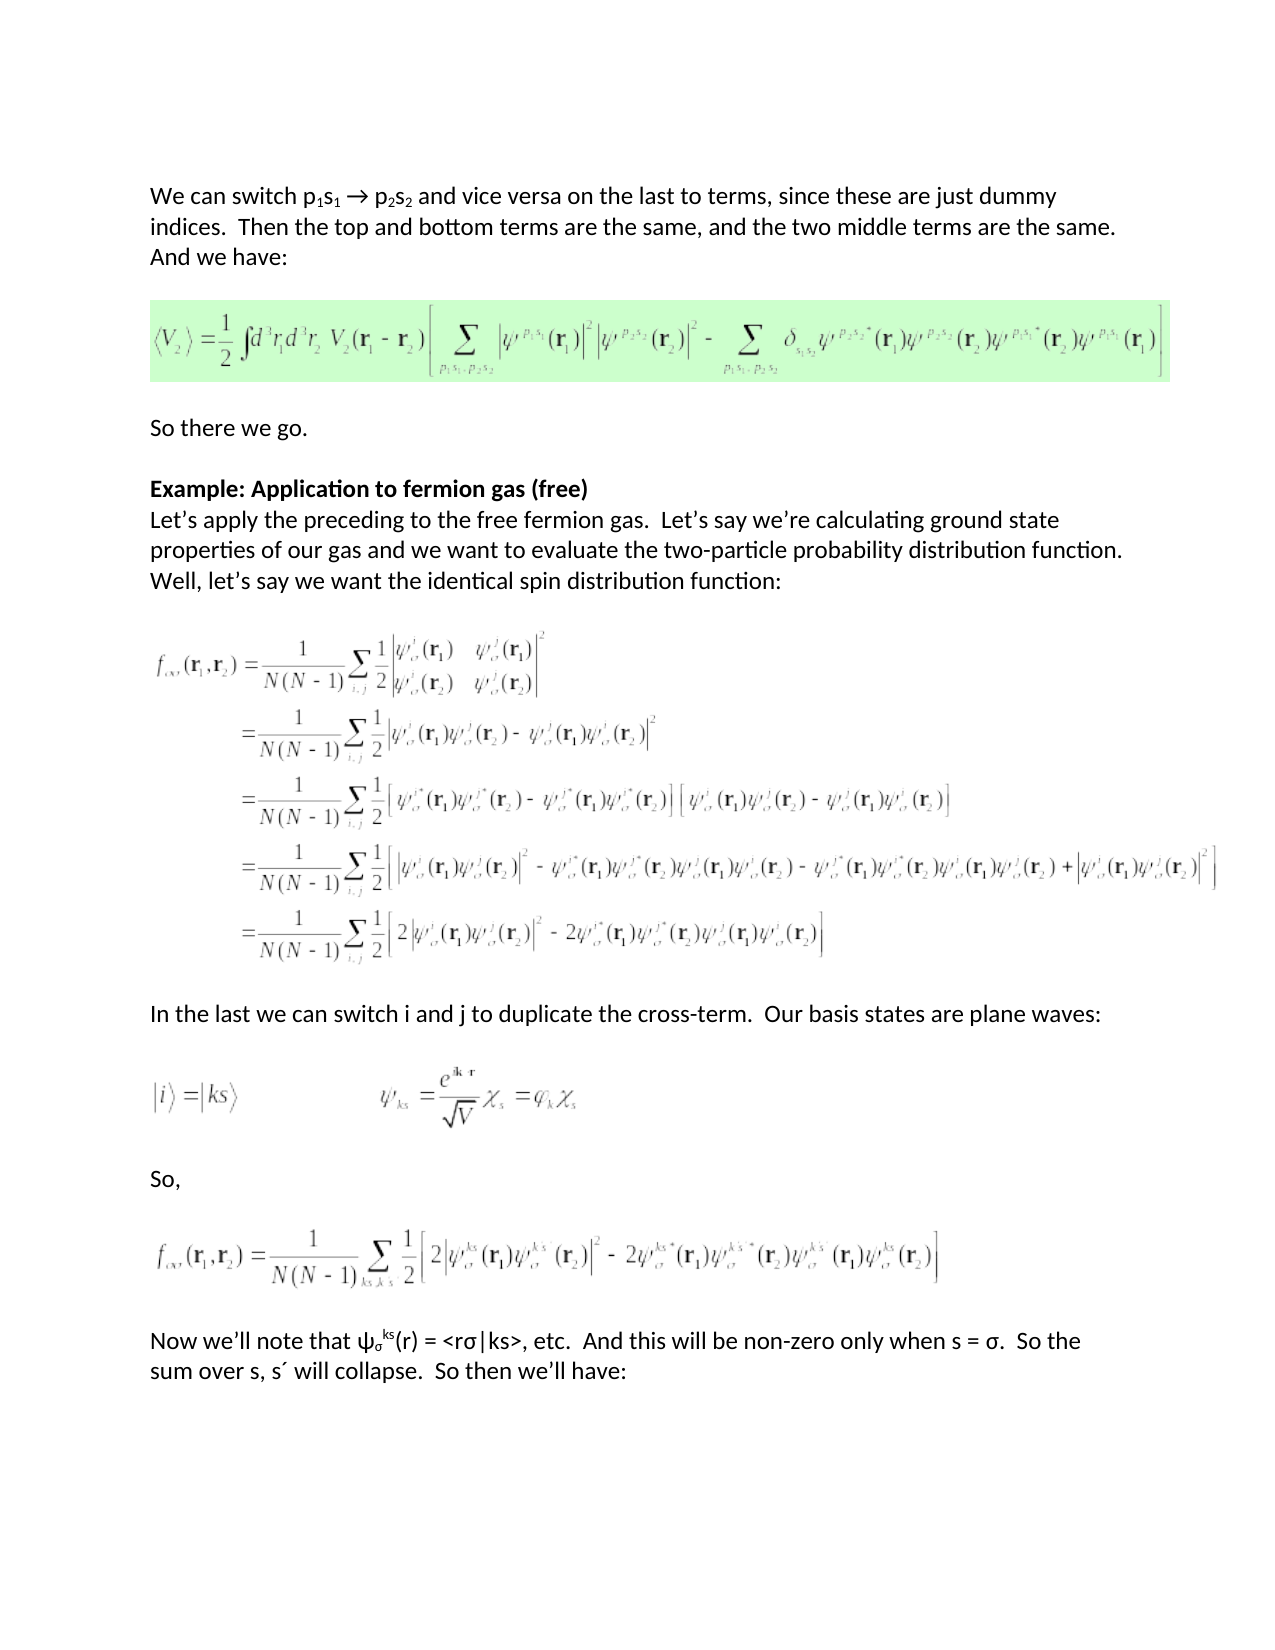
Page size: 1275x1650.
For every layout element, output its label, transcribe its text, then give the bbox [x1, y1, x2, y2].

text Let’s apply the preceding to the free fermion gas. Let’s say we’re calculating ground state properties of our gas and we want to evaluate the two-particle probability distribution function. [150, 504, 1125, 565]
text In the last we can switch i and j to duplicate the cross-term. Our basis states are plane waves: [150, 999, 1125, 1029]
text Now we’ll note that ψσks(r) = <rσ|ks>, etc. And this will be non-zero only when s = σ. So the sum over s, s´ will collapse. So then we’ll have: [150, 1325, 1125, 1386]
text So there we go. [150, 412, 1125, 443]
text We can switch p1s1 → p2s2 and vice versa on the last to terms, since these are just dummy indices. Then the top and bottom terms are the same, and the two middle terms are the same. And we have: [150, 181, 1125, 272]
text So, [150, 1163, 1125, 1193]
text Example: Application to fermion gas (free) [150, 473, 1125, 504]
text Well, let’s say we want the identical spin distribution function: [150, 565, 1125, 596]
